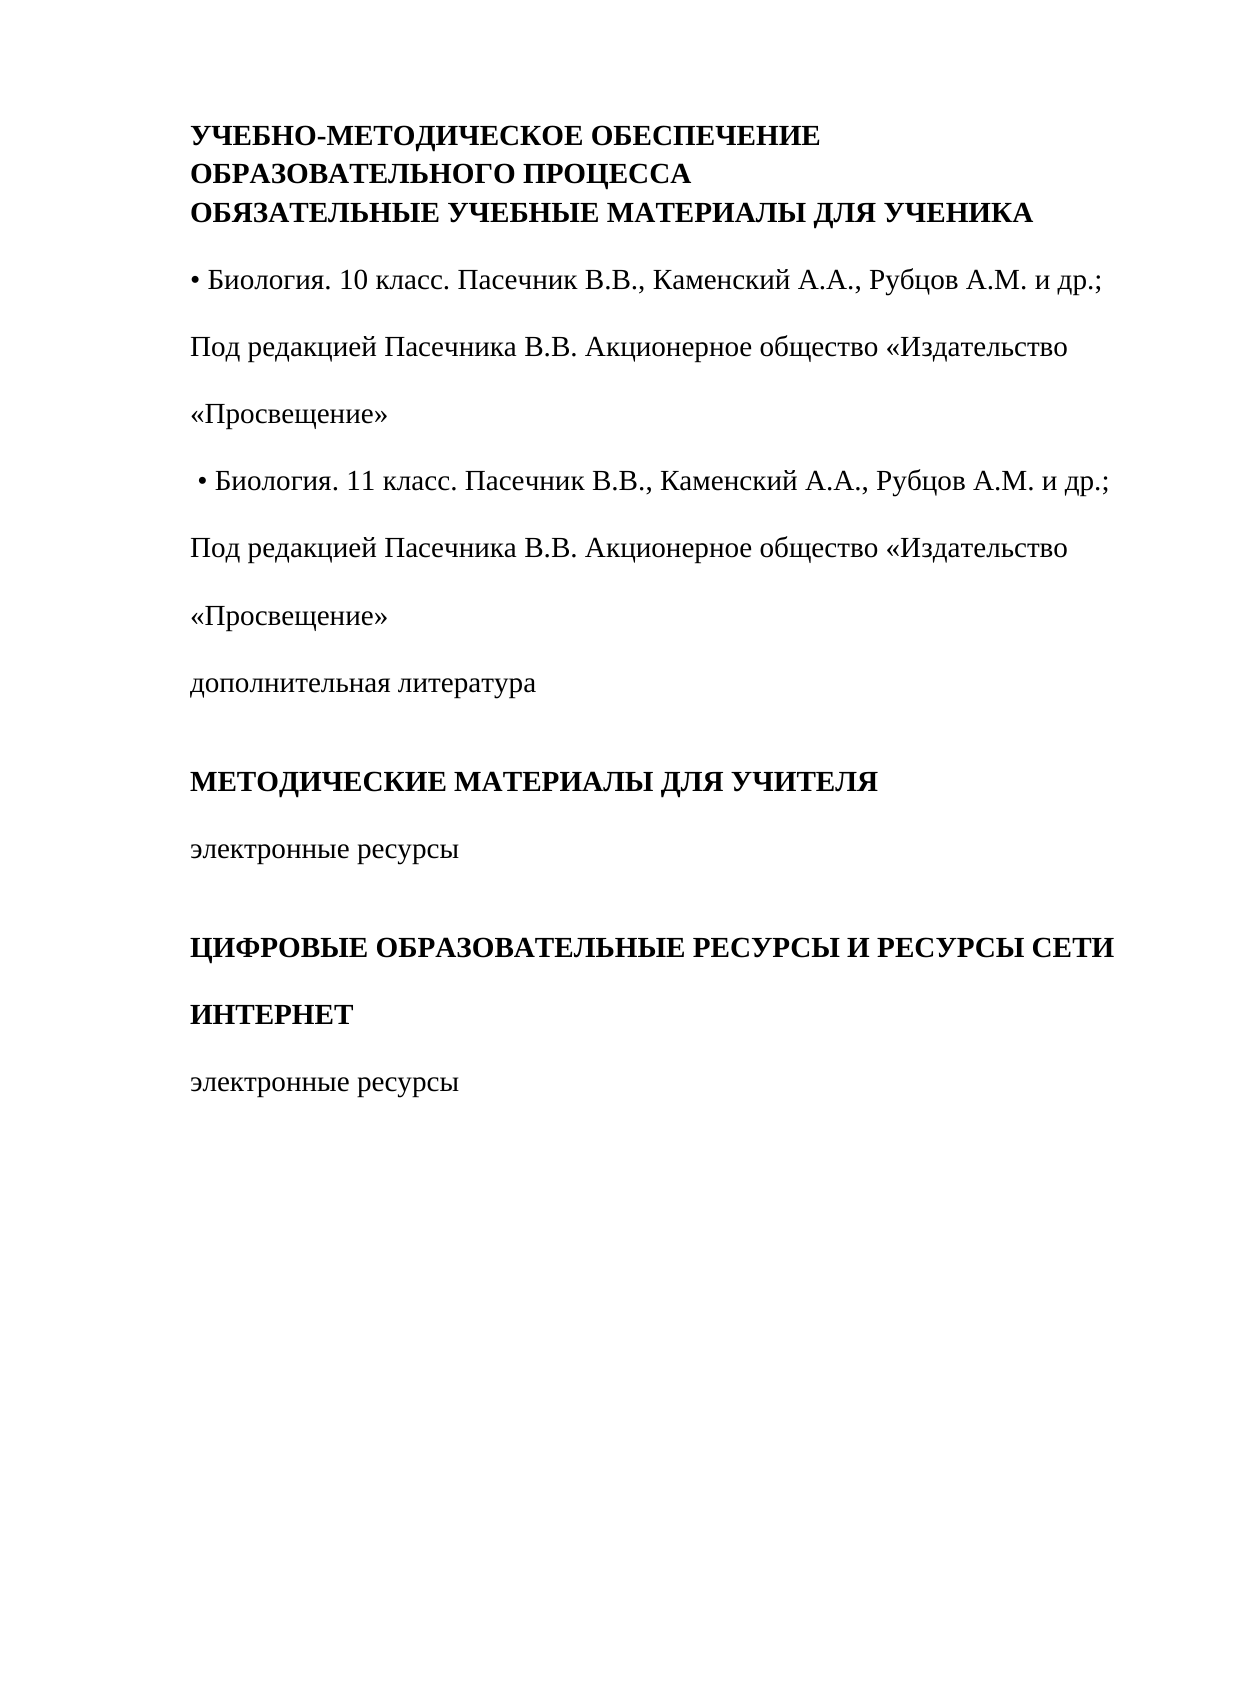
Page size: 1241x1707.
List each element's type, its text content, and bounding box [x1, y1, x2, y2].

text УЧЕБНО-МЕТОДИЧЕСКОЕ ОБЕСПЕЧЕНИЕ ОБРАЗОВАТЕЛЬНОГО ПРОЦЕССА [190, 118, 1152, 190]
text дополнительная литература [190, 665, 1152, 698]
text МЕТОДИЧЕСКИЕ МАТЕРИАЛЫ ДЛЯ УЧИТЕЛЯ [190, 764, 1152, 798]
text ОБЯЗАТЕЛЬНЫЕ УЧЕБНЫЕ МАТЕРИАЛЫ ДЛЯ УЧЕНИКА [190, 195, 1152, 229]
text электронные ресурсы [190, 1064, 1152, 1098]
text ЦИФРОВЫЕ ОБРАЗОВАТЕЛЬНЫЕ РЕСУРСЫ И РЕСУРСЫ СЕТИ ИНТЕРНЕТ [190, 930, 1152, 1031]
text • Биология. 10 класс. Пасечник В.В., Каменский А.А., Рубцов А.М. и др.; Под редакцией Пасечника В.В. Акционерное общество «Издательство «Просвещение» • Биология. 11 класс. Пасечник В.В., Каменский А.А., Рубцов А.М. и др.; Под редакцией Пасечника В.В. Акционерное общество «Издательство «Просвещение» [190, 262, 1152, 631]
text электронные ресурсы [190, 831, 1152, 865]
